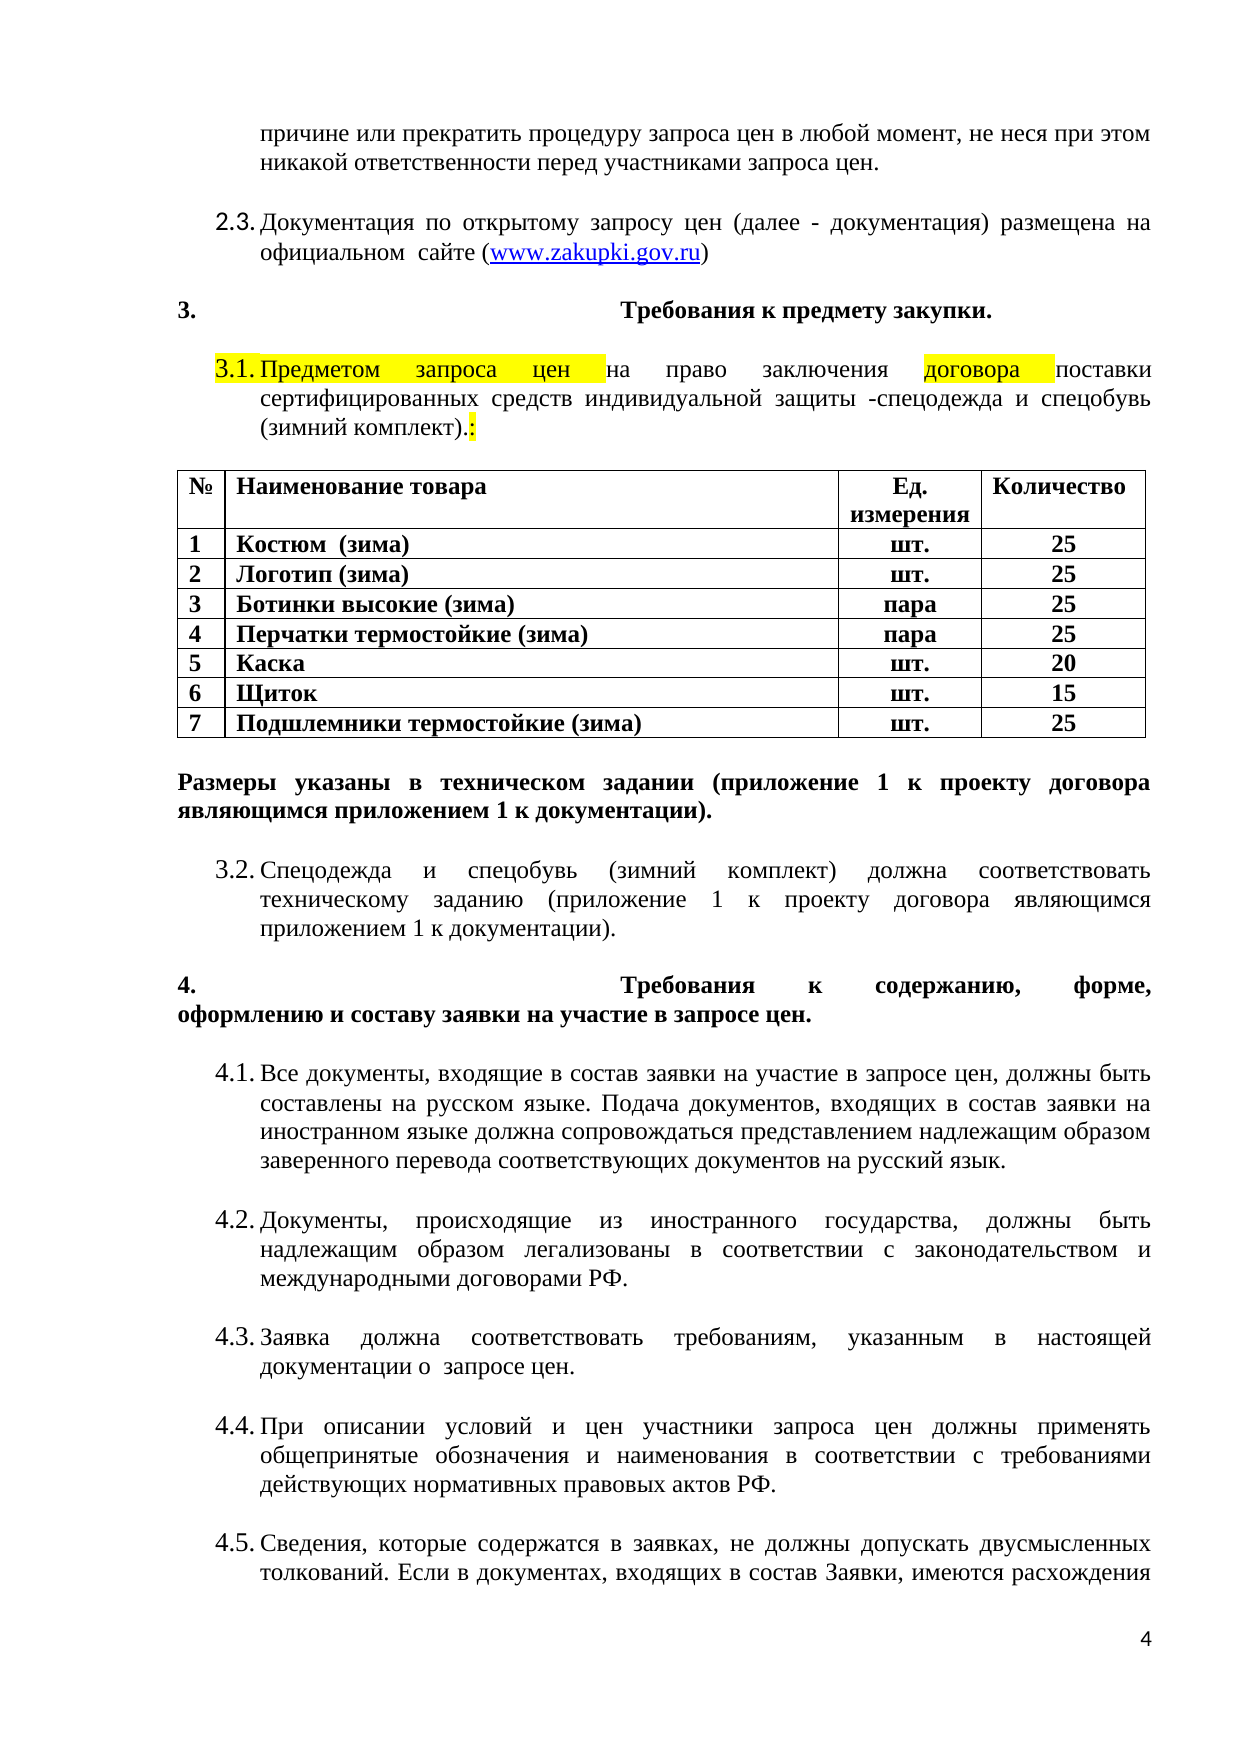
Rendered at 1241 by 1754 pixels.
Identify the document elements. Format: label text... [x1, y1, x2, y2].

table_cell Перчатки термостойкие (зима) [226, 619, 838, 647]
table_cell Щиток [226, 678, 838, 707]
list При описании условий и цен участники запроса цен должны применять общепринятые обозначения и наименования в соответствии с требованиями действующих нормативных правовых актов РФ. [215, 1409, 1152, 1497]
table_cell шт. [839, 678, 981, 707]
table_cell 25 [982, 559, 1145, 588]
table_header Количество [982, 471, 1145, 528]
table_cell 15 [982, 678, 1145, 707]
table_cell 25 [982, 589, 1145, 618]
table_cell шт. [839, 529, 981, 558]
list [215, 1526, 1152, 1586]
table_cell 25 [982, 708, 1145, 737]
table_cell шт. [839, 708, 981, 737]
table_cell шт. [839, 559, 981, 588]
table_cell Каска [226, 649, 838, 677]
table_cell Подшлемники термостойкие (зима) [226, 708, 838, 737]
table_cell 5 [178, 649, 224, 677]
table_cell 25 [982, 619, 1145, 647]
table_cell 25 [982, 529, 1145, 558]
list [215, 118, 1152, 176]
list Заявка должна соответствовать требованиям, указанным в настоящей документации о запросе цен. [215, 1320, 1152, 1380]
table_cell Костюм (зима) [226, 529, 838, 558]
table_cell пара [839, 589, 981, 618]
list Требования к предмету закупки. [177, 295, 1152, 324]
table_cell Ботинки высокие (зима) [226, 589, 838, 618]
table_header № [178, 471, 224, 528]
table_cell 6 [178, 678, 224, 707]
table_cell Логотип (зима) [226, 559, 838, 588]
list Все документы, входящие в состав заявки на участие в запросе цен, должны быть составлены на русском языке. Подача документов, входящих в состав заявки на иностранном языке должна сопровождаться представлением надлежащим образом заверенного перевода соответствующих документов на русский язык. [215, 1057, 1152, 1174]
list Требования к содержанию, форме, оформлению и составу заявки на участие в запросе цен. [177, 970, 1152, 1028]
list Спецодежда и спецобувь (зимний комплект) должна соответствовать техническому заданию (приложение 1 к проекту договора являющимся приложением 1 к документации). [215, 853, 1152, 942]
table_cell шт. [839, 649, 981, 677]
text Размеры указаны в техническом задании (приложение 1 к проекту договора являющимся приложением 1 к документации). [177, 767, 1152, 824]
table_header Ед. измерения [839, 471, 981, 528]
table_cell 3 [178, 589, 224, 618]
list Документация по открытому запросу цен (далее - документация) размещена на официальном сайте (www.zakupki.gov.ru) [215, 204, 1152, 266]
list Документы, происходящие из иностранного государства, должны быть надлежащим образом легализованы в соответствии с законодательством и международными договорами РФ. [215, 1203, 1152, 1291]
table_cell 20 [982, 649, 1145, 677]
table_cell 4 [178, 619, 224, 647]
table_cell 7 [178, 708, 224, 737]
table_cell пара [839, 619, 981, 647]
table_header Наименование товара [226, 471, 838, 528]
list Предметом запроса цен на право заключения договора поставки сертифицированных средств индивидуальной защиты -спецодежда и спецобувь (зимний комплект).: [215, 352, 1152, 441]
table_cell 1 [178, 529, 224, 558]
table_cell 2 [178, 559, 224, 588]
